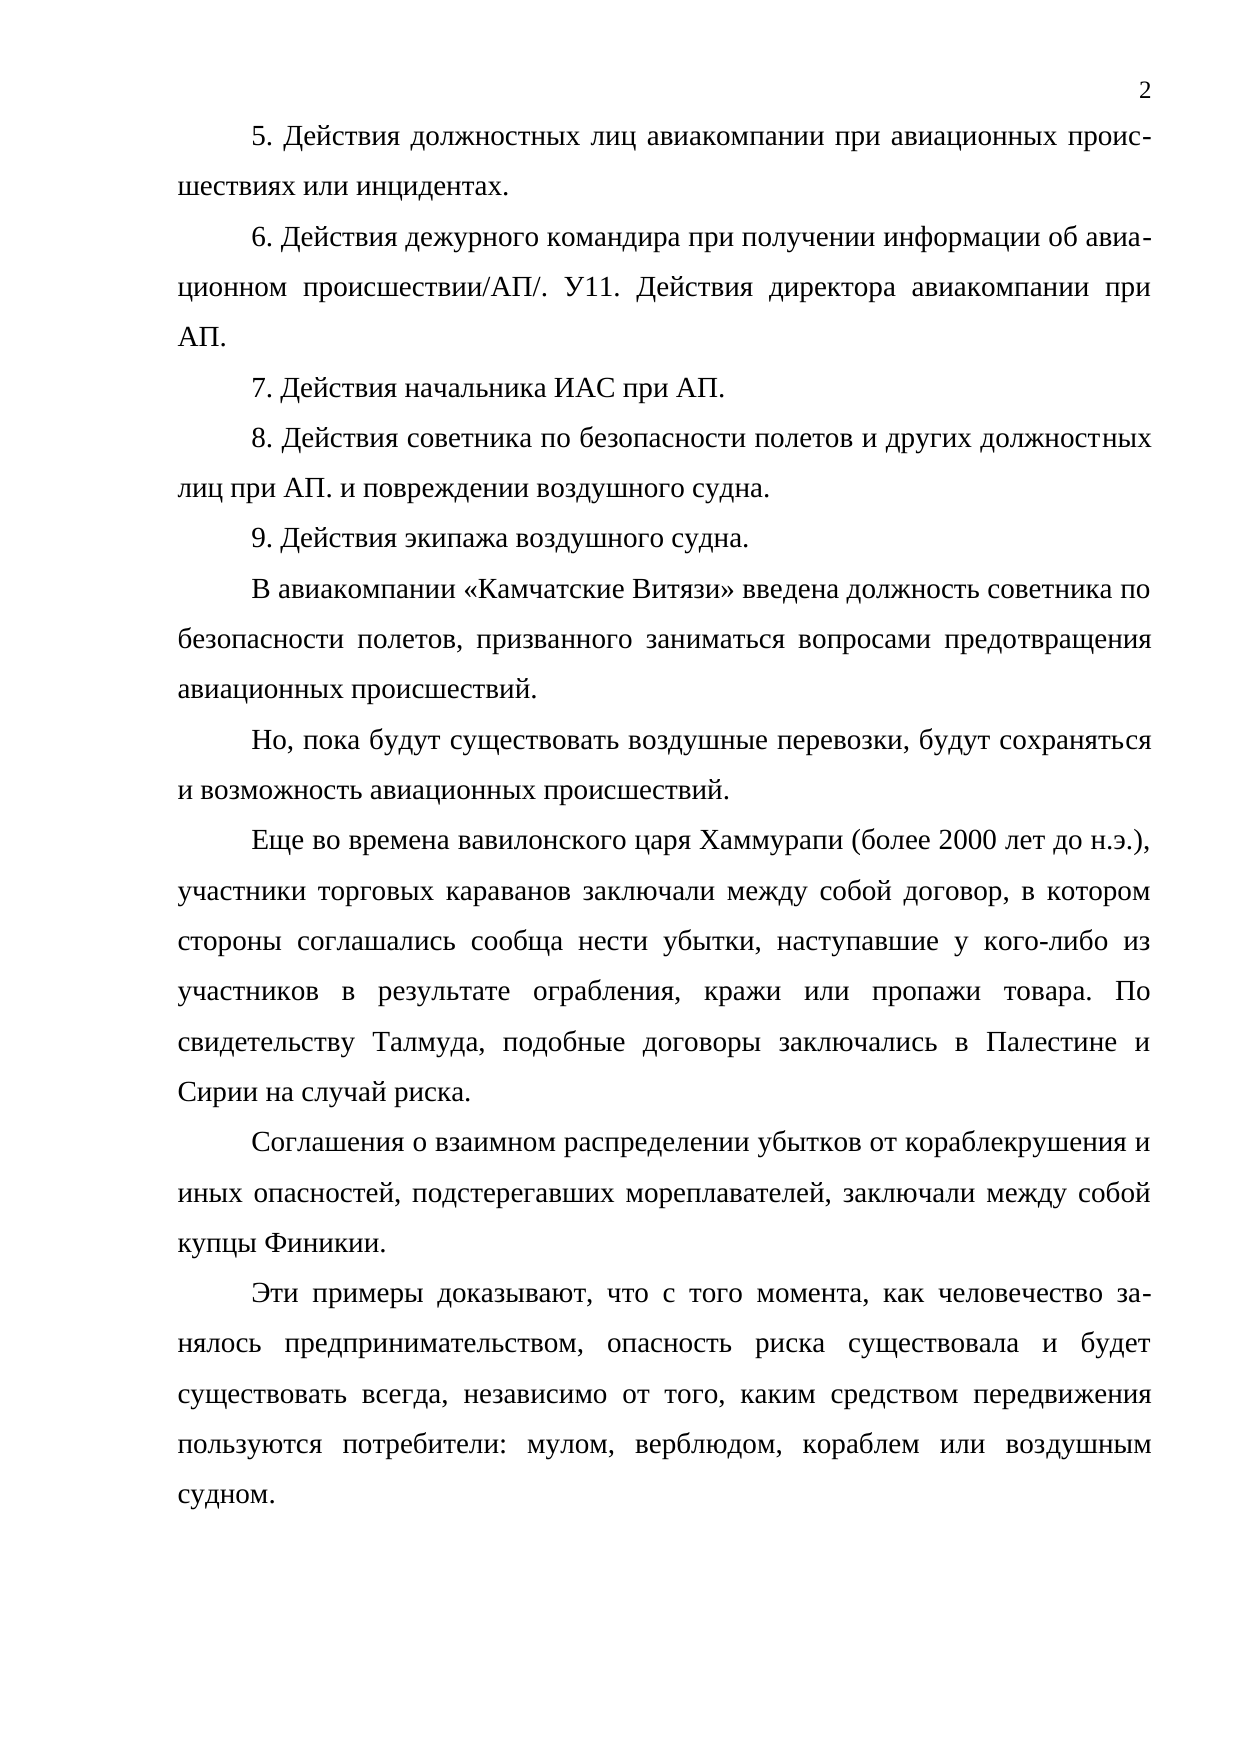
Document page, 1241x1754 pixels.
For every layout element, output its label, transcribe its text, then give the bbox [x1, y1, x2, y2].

text 9. Действия экипажа воздушного судна. [177, 521, 1152, 554]
text Но, пока будут существовать воздушные перевозки, будут сохраняться и возможность авиационных происшествий. [177, 722, 1152, 806]
text 6. Действия дежурного командира при получении информации об авиационном происшествии/АП/. У11. Действия директора авиакомпании при АП. [177, 219, 1152, 353]
text В авиакомпании «Камчатские Витязи» введена должность советника по безопасности полетов, призванного заниматься вопросами предотвращения авиационных происшествий. [177, 571, 1152, 705]
text 8. Действия советника по безопасности полетов и других должностных лиц при АП. и повреждении воздушного судна. [177, 420, 1152, 504]
text Эти примеры доказывают, что с того момента, как человечество занялось предпринимательством, опасность риска существовала и будет существовать всегда, независимо от того, каким средством передвижения пользуются потребители: мулом, верблюдом, кораблем или воздушным судном. [177, 1275, 1152, 1510]
text 7. Действия начальника ИАС при АП. [177, 370, 1152, 403]
text Соглашения о взаимном распределении убытков от кораблекрушения и иных опасностей, подстерегавших мореплавателей, заключали между собой купцы Финикии. [177, 1124, 1152, 1258]
text Еще во времена вавилонского царя Хаммурапи (более 2000 лет до н.э.), участники торговых караванов заключали между собой договор, в котором стороны соглашались сообща нести убытки, наступавшие у кого-либо из участников в результате ограбления, кражи или пропажи товара. По свидетельству Талмуда, подобные договоры заключались в Палестине и Сирии на случай риска. [177, 822, 1152, 1108]
text 5. Действия должностных лиц авиакомпании при авиационных происшествиях или инцидентах. [177, 118, 1152, 202]
